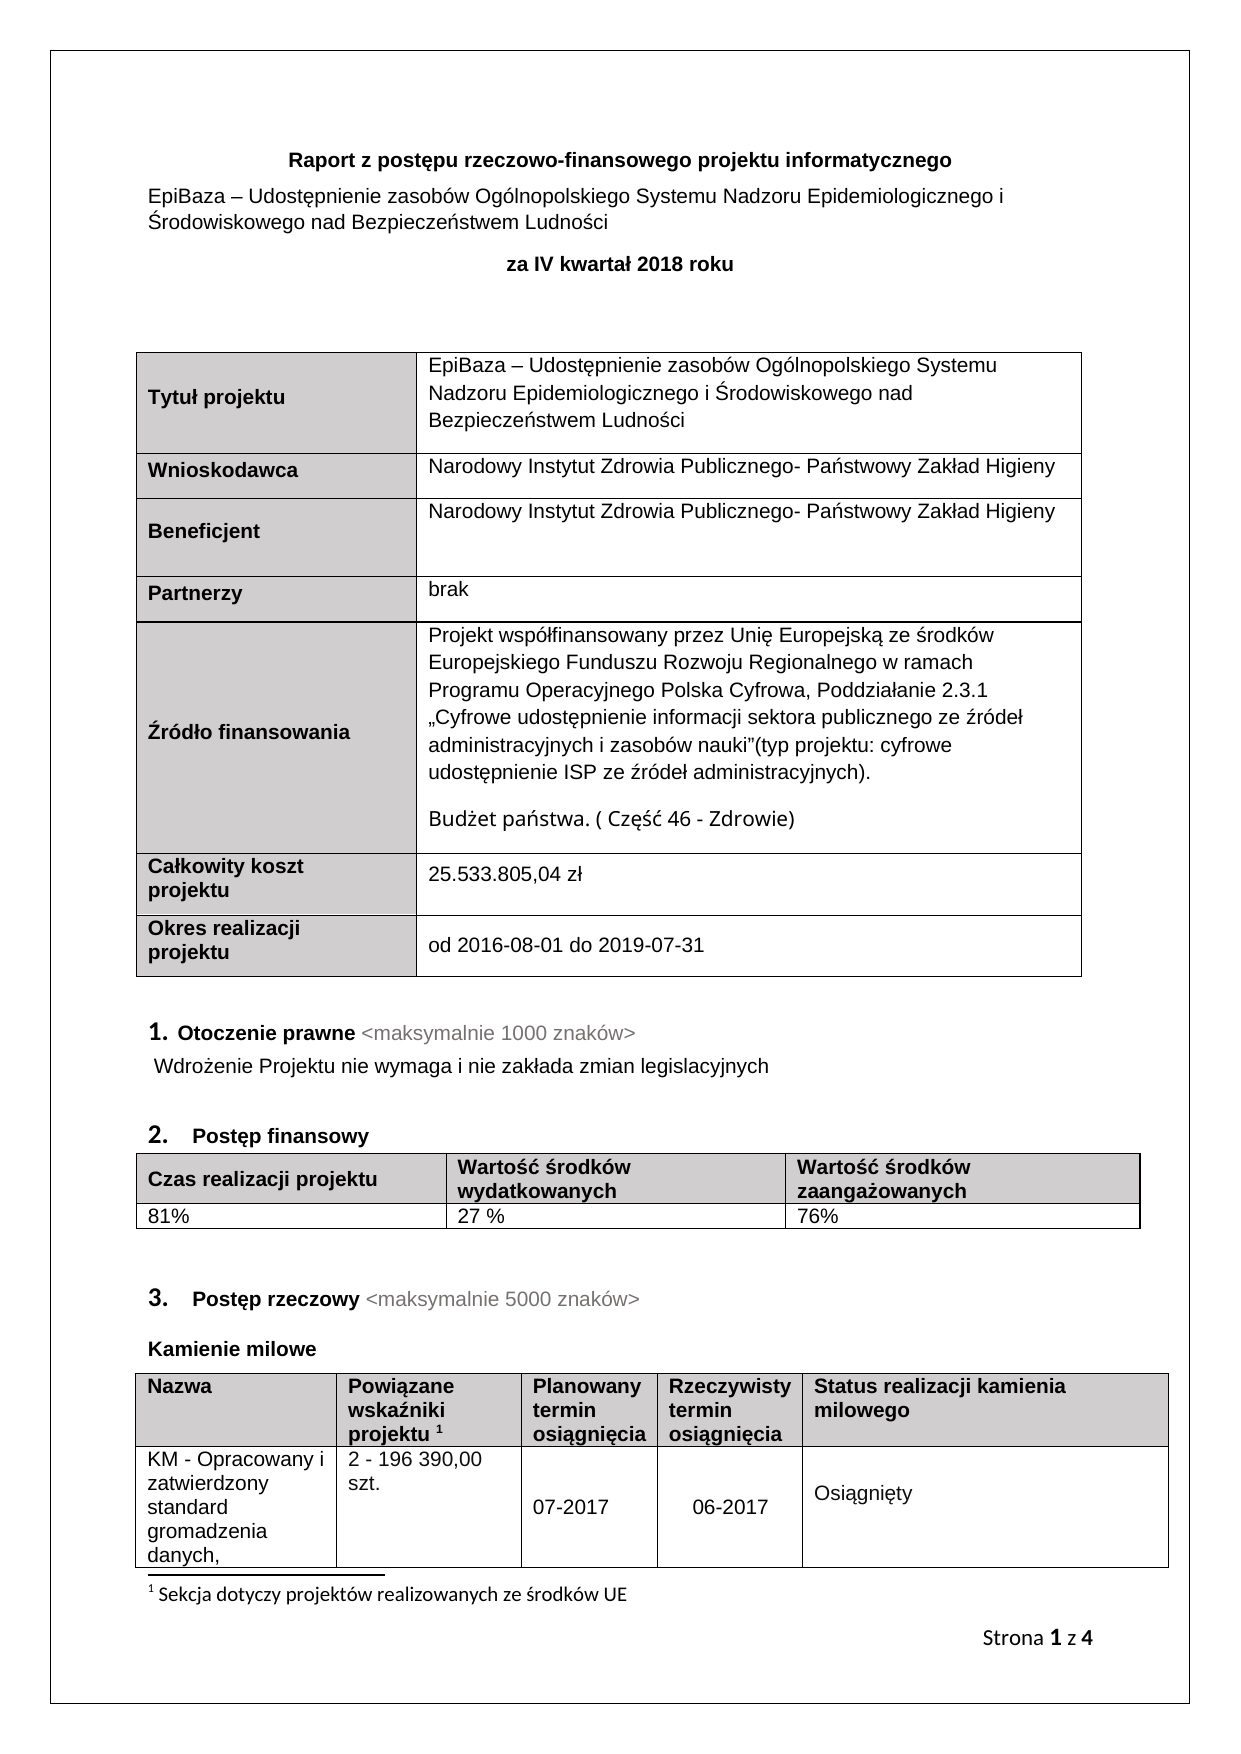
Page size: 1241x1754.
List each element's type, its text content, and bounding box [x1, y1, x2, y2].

table_cell brak [417, 577, 1081, 621]
table_cell 25.533.805,04 zł [417, 854, 1081, 914]
table_cell Partnerzy [137, 577, 416, 621]
subtitle Wdrożenie Projektu nie wymaga i nie zakłada zmian legislacyjnych [148, 1054, 1093, 1078]
text EpiBaza – Udostępnienie zasobów Ogólnopolskiego Systemu Nadzoru Epidemiologicznego i Środowiskowego nad Bezpieczeństwem Ludności [148, 184, 1093, 234]
table_header Tytuł projektu [137, 353, 416, 453]
table_header EpiBaza – Udostępnienie zasobów Ogólnopolskiego Systemu Nadzoru Epidemiologicznego i Środowiskowego nad Bezpieczeństwem Ludności [417, 353, 1081, 453]
table_header Nazwa [136, 1374, 336, 1446]
table_cell Wnioskodawca [137, 454, 416, 498]
table_cell KM - Opracowany i zatwierdzony standard gromadzenia danych, [136, 1447, 336, 1567]
table_cell 06-2017 [658, 1447, 802, 1567]
table_cell Osiągnięty [803, 1447, 1168, 1567]
subtitle Otoczenie prawne <maksymalnie 1000 znaków> [148, 1014, 1063, 1047]
table_cell Okres realizacji projektu [137, 916, 416, 976]
text Kamienie milowe [148, 1337, 1093, 1361]
subtitle Postęp rzeczowy <maksymalnie 5000 znaków> [148, 1280, 1093, 1313]
table_cell Źródło finansowania [137, 623, 416, 853]
table_cell 81% [137, 1204, 446, 1228]
table_header Planowany termin osiągnięcia [522, 1374, 657, 1446]
subtitle Raport z postępu rzeczowo-finansowego projektu informatycznego [148, 147, 1093, 171]
subtitle Postęp finansowy [148, 1118, 1093, 1151]
table_cell od 2016-08-01 do 2019-07-31 [417, 916, 1081, 976]
table_header Wartość środków wydatkowanych [447, 1154, 785, 1203]
table_cell Całkowity koszt projektu [137, 854, 416, 914]
table_header Powiązane wskaźniki projektu [337, 1374, 521, 1446]
table_cell 76% [786, 1204, 1139, 1228]
table_header Wartość środków zaangażowanych [786, 1154, 1139, 1203]
table_cell Narodowy Instytut Zdrowia Publicznego- Państwowy Zakład Higieny [417, 454, 1081, 498]
table_cell Narodowy Instytut Zdrowia Publicznego- Państwowy Zakład Higieny [417, 499, 1081, 576]
table_header Rzeczywisty termin osiągnięcia [658, 1374, 802, 1446]
table_cell 2 - 196 390,00 szt. [337, 1447, 521, 1567]
table_cell 27 % [447, 1204, 785, 1228]
table_cell 07-2017 [522, 1447, 657, 1567]
table_header Status realizacji kamienia milowego [803, 1374, 1168, 1446]
table_cell Beneficjent [137, 499, 416, 576]
table_header Czas realizacji projektu [137, 1154, 446, 1203]
subtitle za IV kwartał 2018 roku [148, 252, 1093, 276]
table_cell Projekt współfinansowany przez Unię Europejską ze środków Europejskiego Funduszu Rozwoju Regionalnego w ramach Programu Operacyjnego Polska Cyfrowa, Poddziałanie 2.3.1 „Cyfrowe udostępnienie informacji sektora publicznego ze źródeł administracyjnych i zasobów nauki”(typ projektu: cyfrowe udostępnienie ISP ze źródeł administracyjnych). Budżet państwa. ( Część 46 - Zdrowie) [417, 623, 1081, 853]
